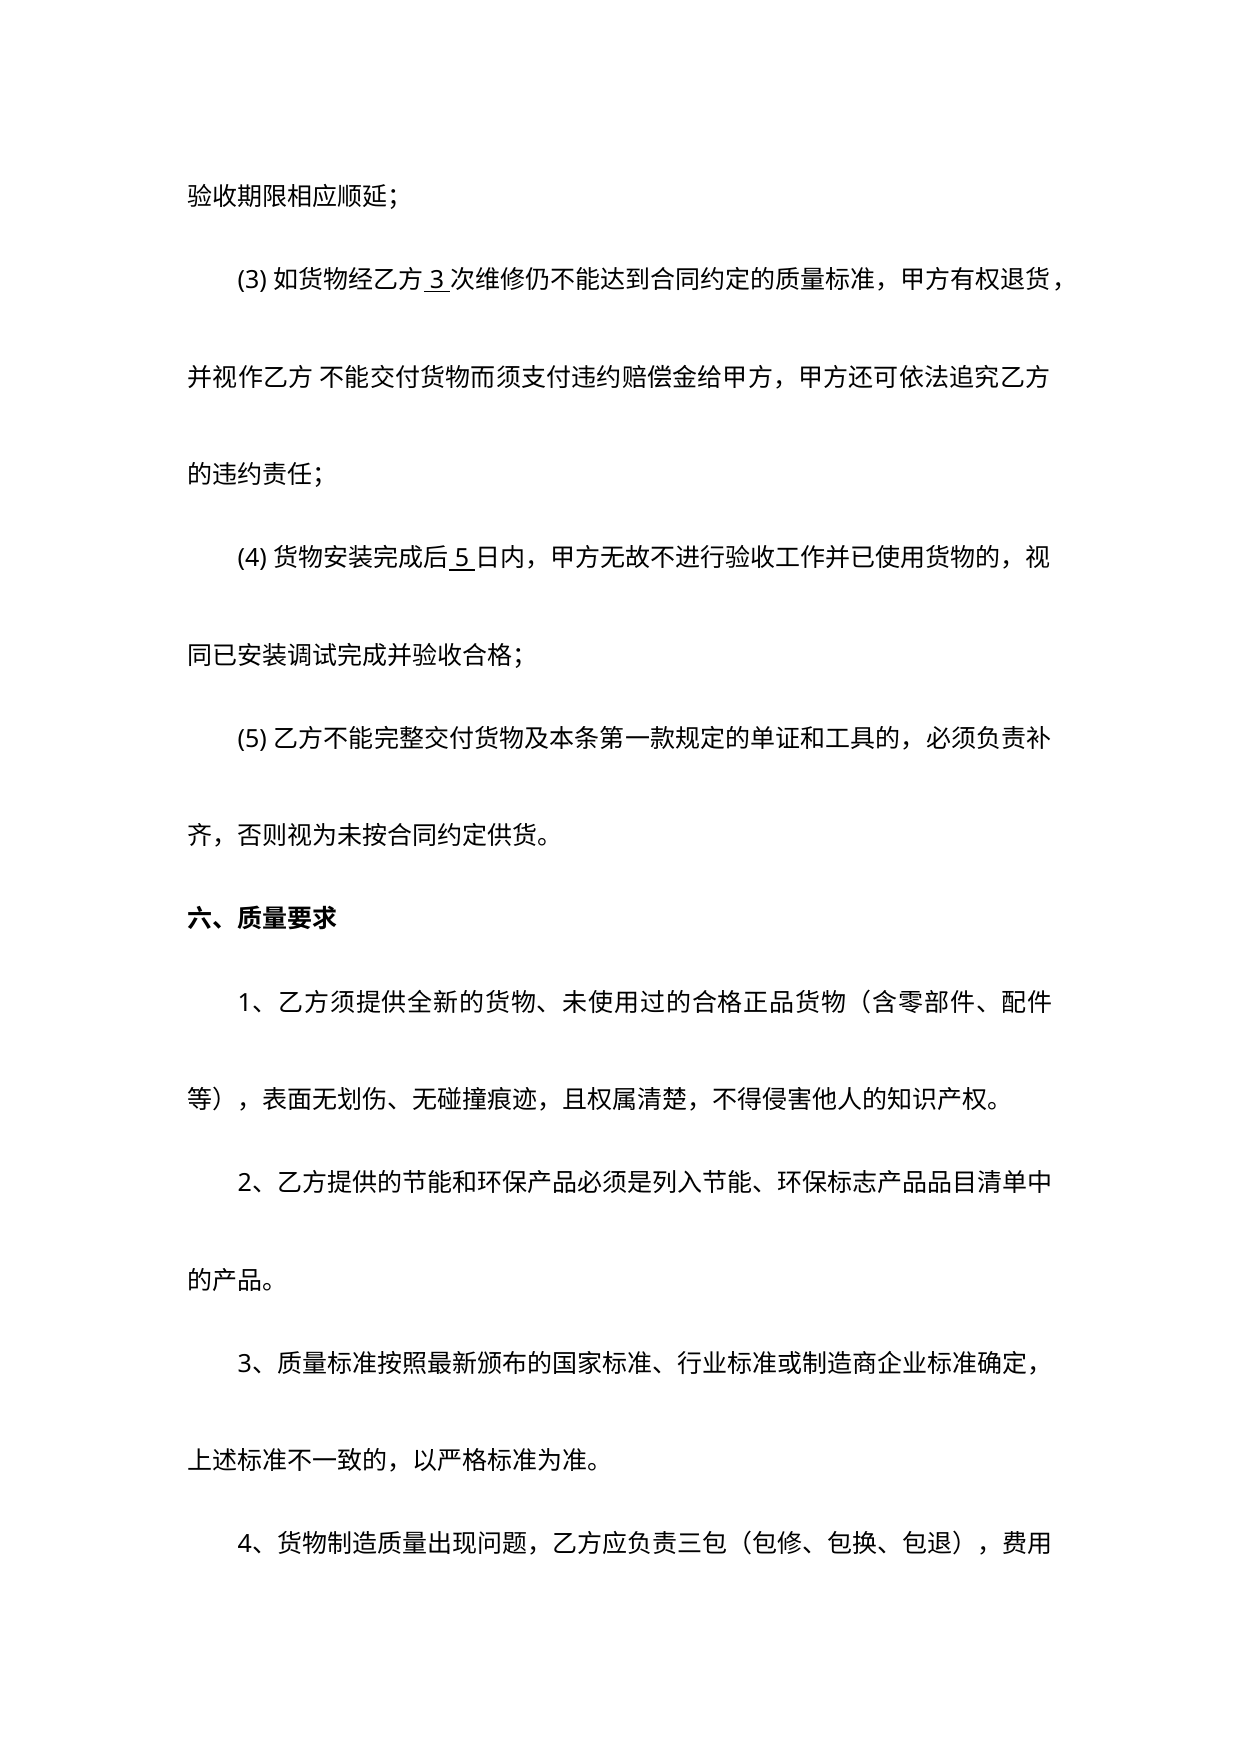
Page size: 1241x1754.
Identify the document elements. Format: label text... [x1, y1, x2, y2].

text 1、乙方须提供全新的货物、未使用过的合格正品货物（含零部件、配件等），表面无划伤、无碰撞痕迹，且权属清楚，不得侵害他人的知识产权。 [187, 968, 1053, 1130]
text 3、质量标准按照最新颁布的国家标准、行业标准或制造商企业标准确定，上述标准不一致的，以严格标准为准。 [187, 1329, 1053, 1491]
text (5) 乙方不能完整交付货物及本条第一款规定的单证和工具的，必须负责补齐，否则视为未按合同约定供货。 [187, 704, 1053, 866]
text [187, 1509, 1053, 1574]
text (3) 如货物经乙方 3 次维修仍不能达到合同约定的质量标准，甲方有权退货，并视作乙方 不能交付货物而须支付违约赔偿金给甲方，甲方还可依法追究乙方的违约责任； [187, 245, 1053, 505]
text 2、乙方提供的节能和环保产品必须是列入节能、环保标志产品品目清单中的产品。 [187, 1148, 1053, 1311]
text (4) 货物安装完成后 5 日内，甲方无故不进行验收工作并已使用货物的，视同已安装调试完成并验收合格； [187, 523, 1053, 686]
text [187, 162, 1053, 227]
text 六、质量要求 [187, 884, 1053, 949]
